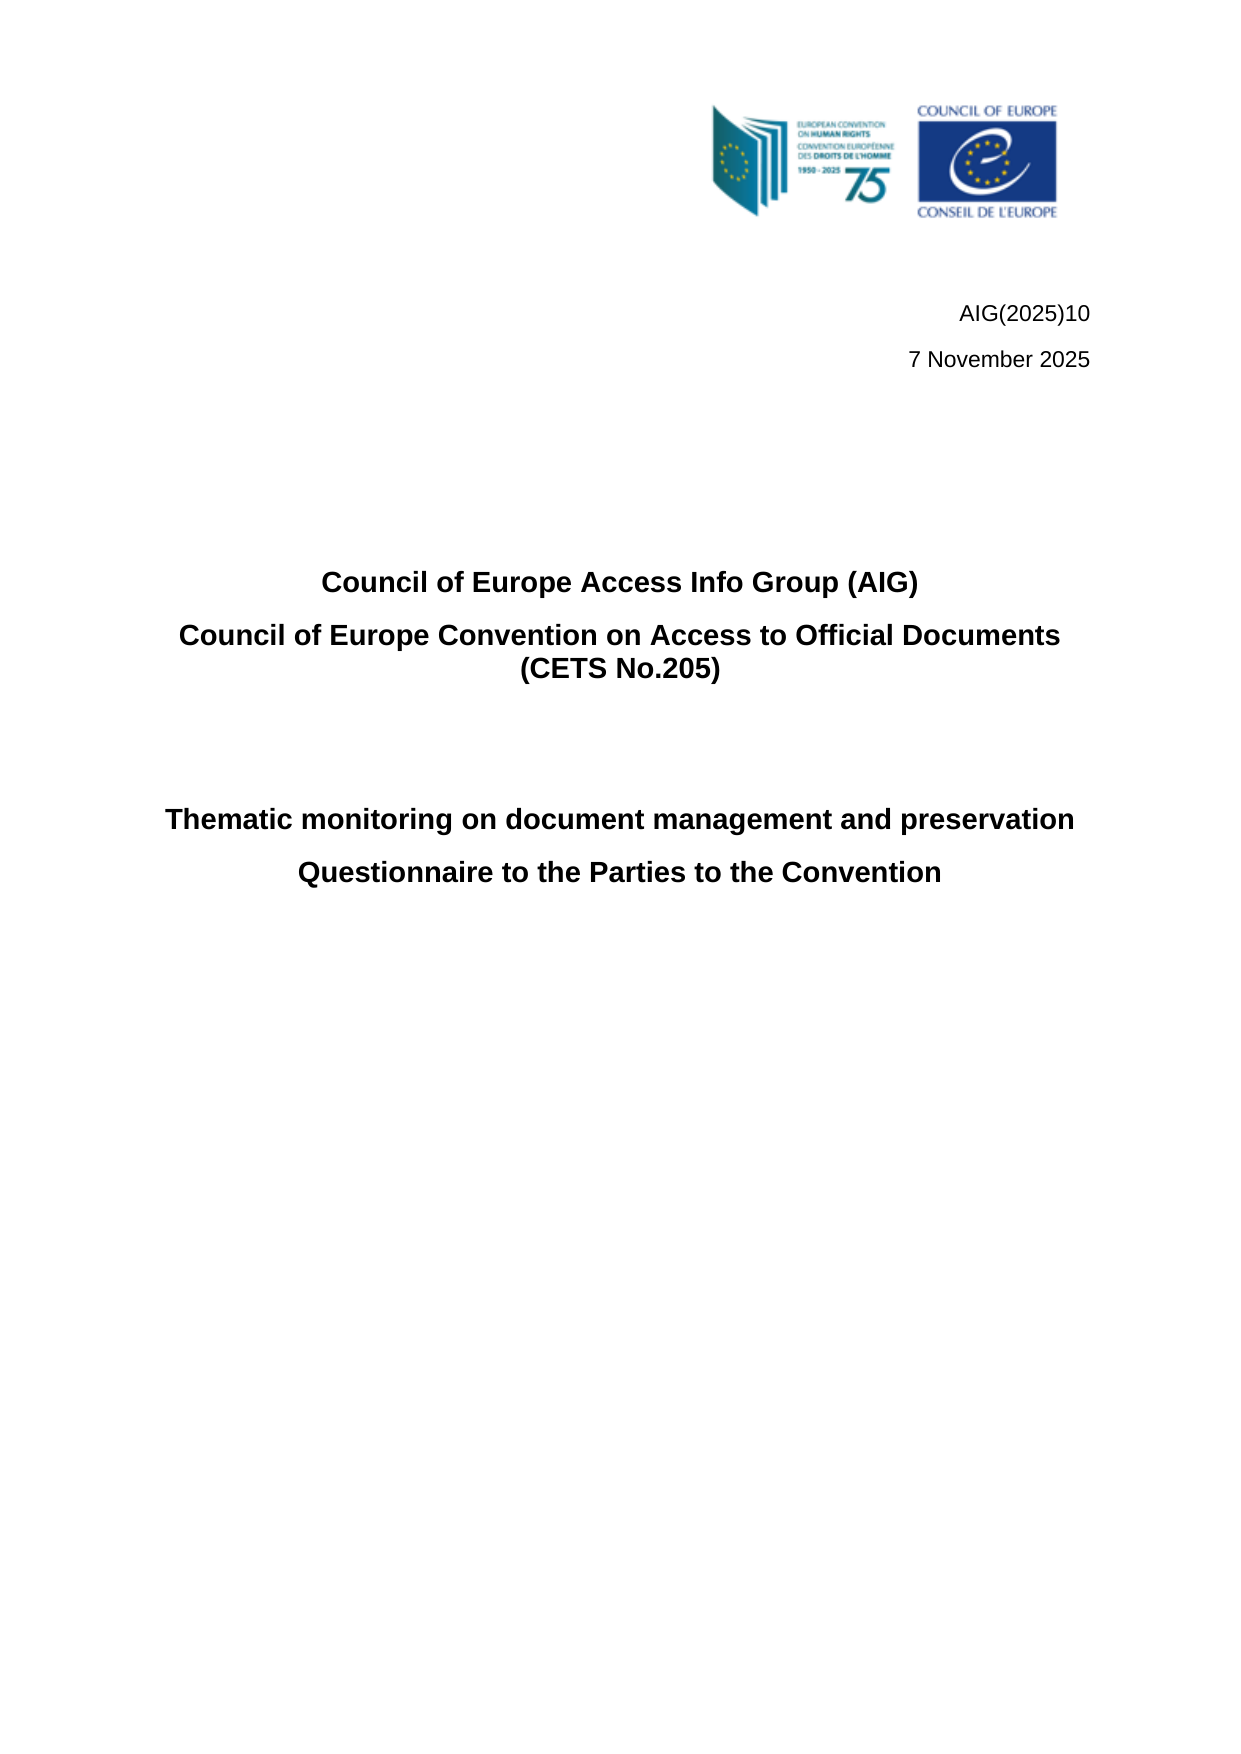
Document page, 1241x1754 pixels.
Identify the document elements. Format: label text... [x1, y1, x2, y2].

text Thematic monitoring on document management and preservation [150, 802, 1090, 836]
text 7 November 2025 [113, 346, 1090, 372]
text Council of Europe Convention on Access to Official Documents (CETS No.205) [150, 618, 1090, 685]
text Questionnaire to the Parties to the Convention [150, 855, 1090, 888]
text Council of Europe Access Info Group (AIG) [150, 565, 1090, 598]
picture [691, 90, 1091, 237]
text AIG(2025)10 [150, 300, 1090, 327]
